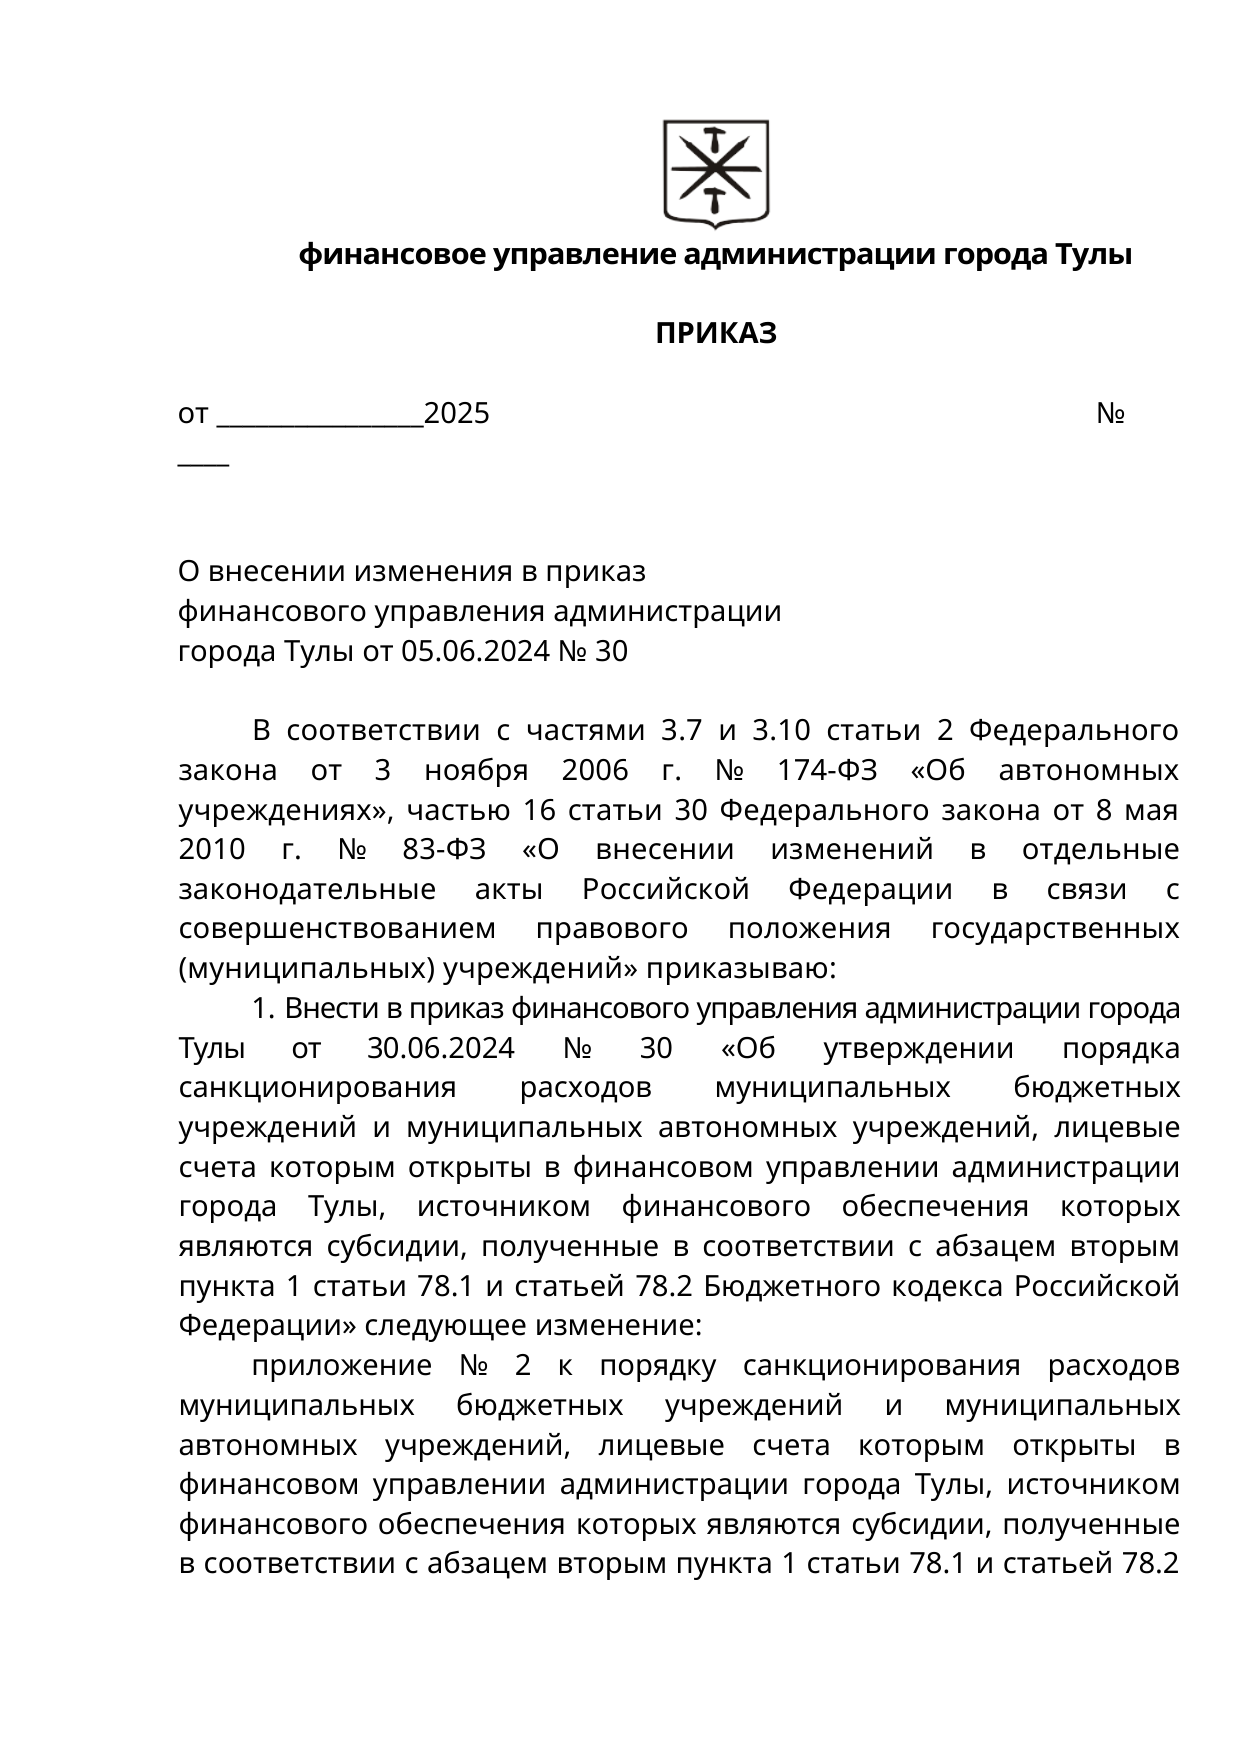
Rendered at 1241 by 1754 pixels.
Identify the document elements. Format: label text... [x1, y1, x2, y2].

text ПРИКАЗ [177, 312, 1181, 352]
text О внесении изменения в приказ [177, 551, 1181, 590]
text финансового управления администрации [177, 590, 1219, 630]
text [178, 1344, 1181, 1582]
text финансовое управление администрации города Тулы [177, 233, 1181, 273]
text от ________________2025 № ____ [177, 392, 1181, 471]
text 1. Внести в приказ финансового управления администрации города Тулы от 30.06.2024 № 30 «Об утверждении порядка санкционирования расходов муниципальных бюджетных учреждений и муниципальных автономных учреждений, лицевые счета которым открыты в финансовом управлении администрации города Тулы, источником финансового обеспечения которых являются субсидии, полученные в соответствии с абзацем вторым пункта 1 статьи 78.1 и статьей 78.2 Бюджетного кодекса Российской Федерации» следующее изменение: [178, 987, 1181, 1344]
text В соответствии с частями 3.7 и 3.10 статьи 2 Федерального закона от 3 ноября 2006 г. № 174-ФЗ «Об автономных учреждениях», частью 16 статьи 30 Федерального закона от 8 мая 2010 г. № 83-ФЗ «О внесении изменений в отдельные законодательные акты Российской Федерации в связи с совершенствованием правового положения государственных (муниципальных) учреждений» приказываю: [178, 709, 1181, 987]
text города Тулы от 05.06.2024 № 30 [177, 630, 1219, 670]
